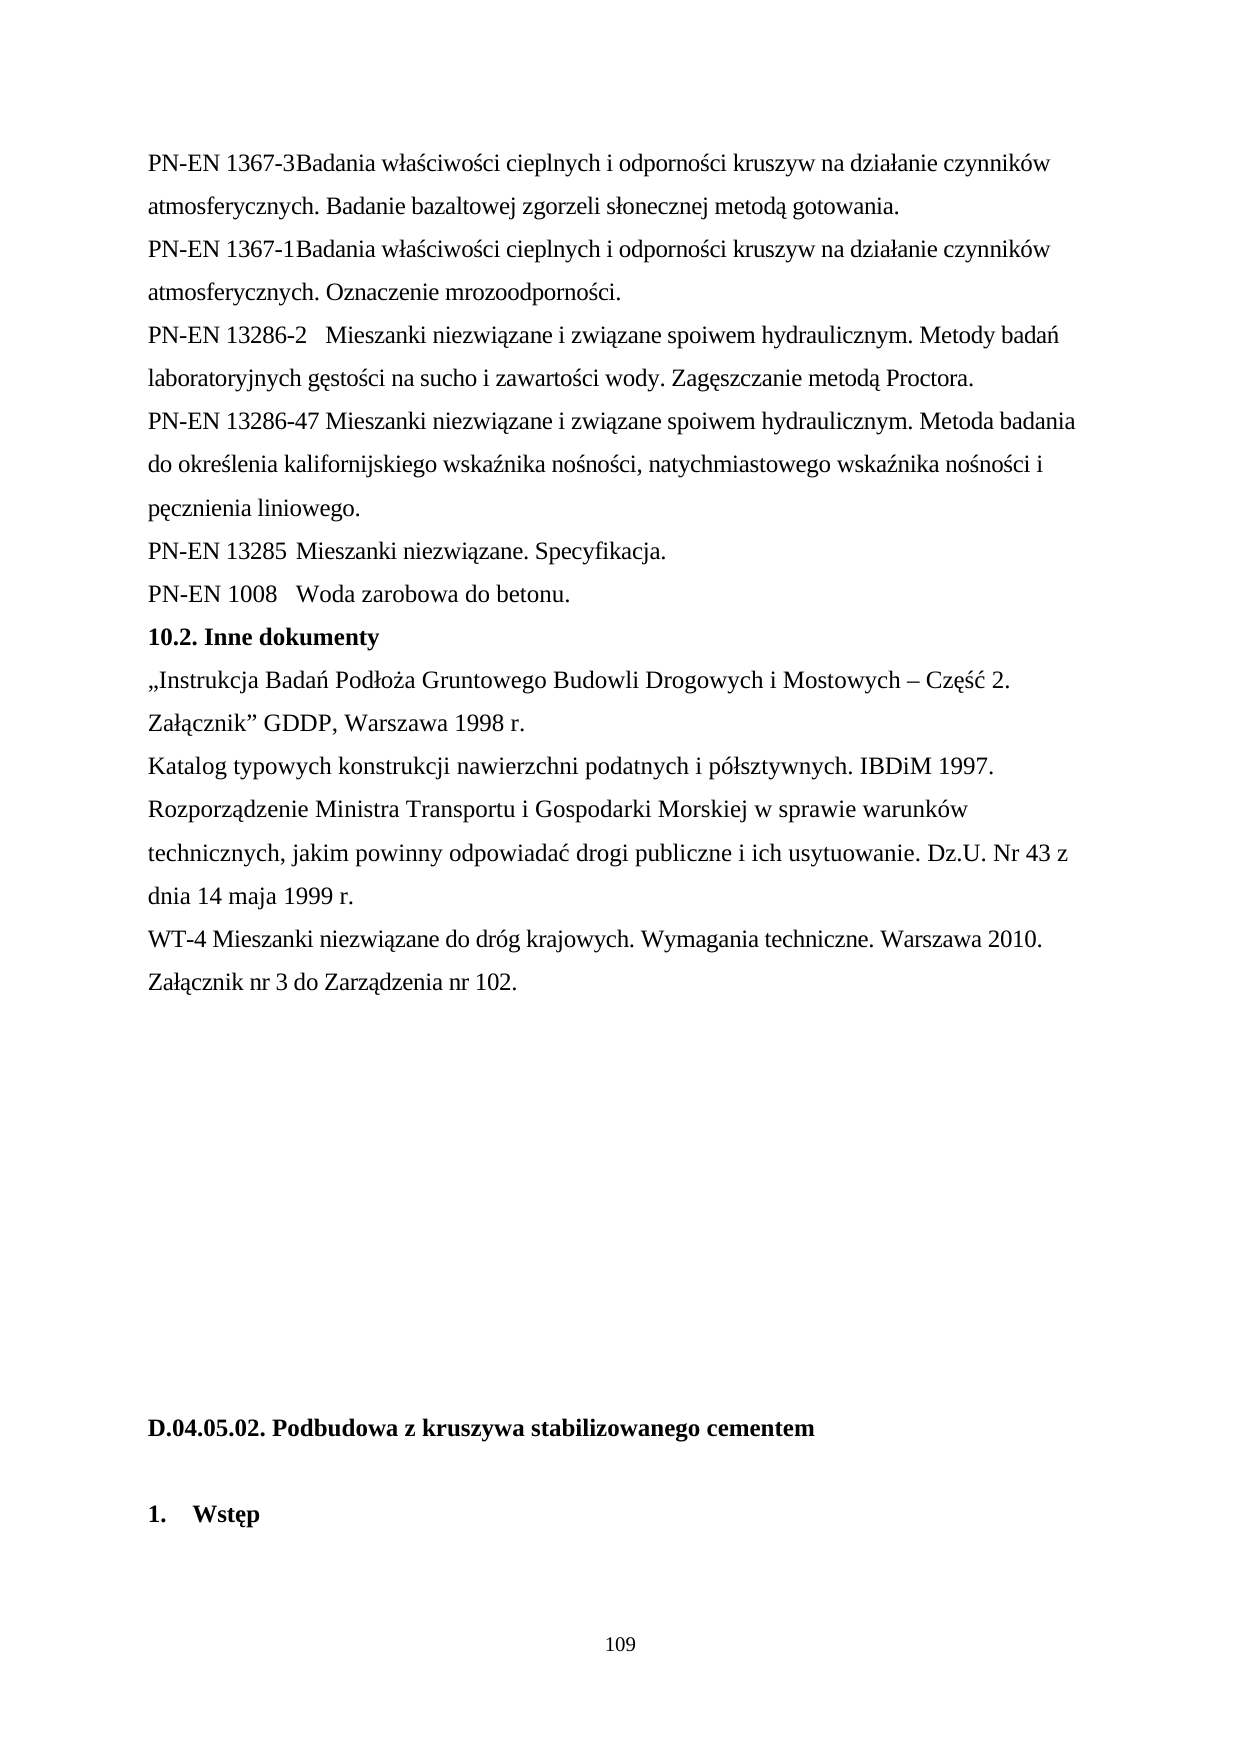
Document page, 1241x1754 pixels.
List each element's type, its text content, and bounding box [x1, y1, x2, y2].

text 10.2. Inne dokumenty [148, 622, 1093, 651]
text Rozporządzenie Ministra Transportu i Gospodarki Morskiej w sprawie warunków technicznych, jakim powinny odpowiadać drogi publiczne i ich usytuowanie. Dz.U. Nr 43 z dnia 14 maja 1999 r. [148, 794, 1093, 909]
text PN-EN 13285 Mieszanki niezwiązane. Specyfikacja. [148, 536, 1093, 564]
text PN-EN 1008 Woda zarobowa do betonu. [148, 579, 1093, 608]
text Katalog typowych konstrukcji nawierzchni podatnych i półsztywnych. IBDiM 1997. [148, 751, 1093, 780]
text PN-EN 1367-1 Badania właściwości cieplnych i odporności kruszyw na działanie czynników atmosferycznych. Oznaczenie mrozoodporności. [148, 234, 1093, 306]
list Wstęp [148, 1499, 1093, 1528]
text PN-EN 13286-2 Mieszanki niezwiązane i związane spoiwem hydraulicznym. Metody badań laboratoryjnych gęstości na sucho i zawartości wody. Zagęszczanie metodą Proctora. [148, 320, 1093, 392]
text „Instrukcja Badań Podłoża Gruntowego Budowli Drogowych i Mostowych – Część 2. Załącznik” GDDP, Warszawa 1998 r. [148, 665, 1093, 737]
subtitle D.04.05.02. Podbudowa z kruszywa stabilizowanego cementem [148, 1413, 1104, 1441]
text WT-4 Mieszanki niezwiązane do dróg krajowych. Wymagania techniczne. Warszawa 2010. Załącznik nr 3 do Zarządzenia nr 102. [148, 924, 1093, 996]
text PN-EN 1367-3 Badania właściwości cieplnych i odporności kruszyw na działanie czynników atmosferycznych. Badanie bazaltowej zgorzeli słonecznej metodą gotowania. [148, 148, 1093, 219]
text PN-EN 13286-47 Mieszanki niezwiązane i związane spoiwem hydraulicznym. Metoda badania do określenia kalifornijskiego wskaźnika nośności, natychmiastowego wskaźnika nośności i pęcznienia liniowego. [148, 406, 1093, 521]
